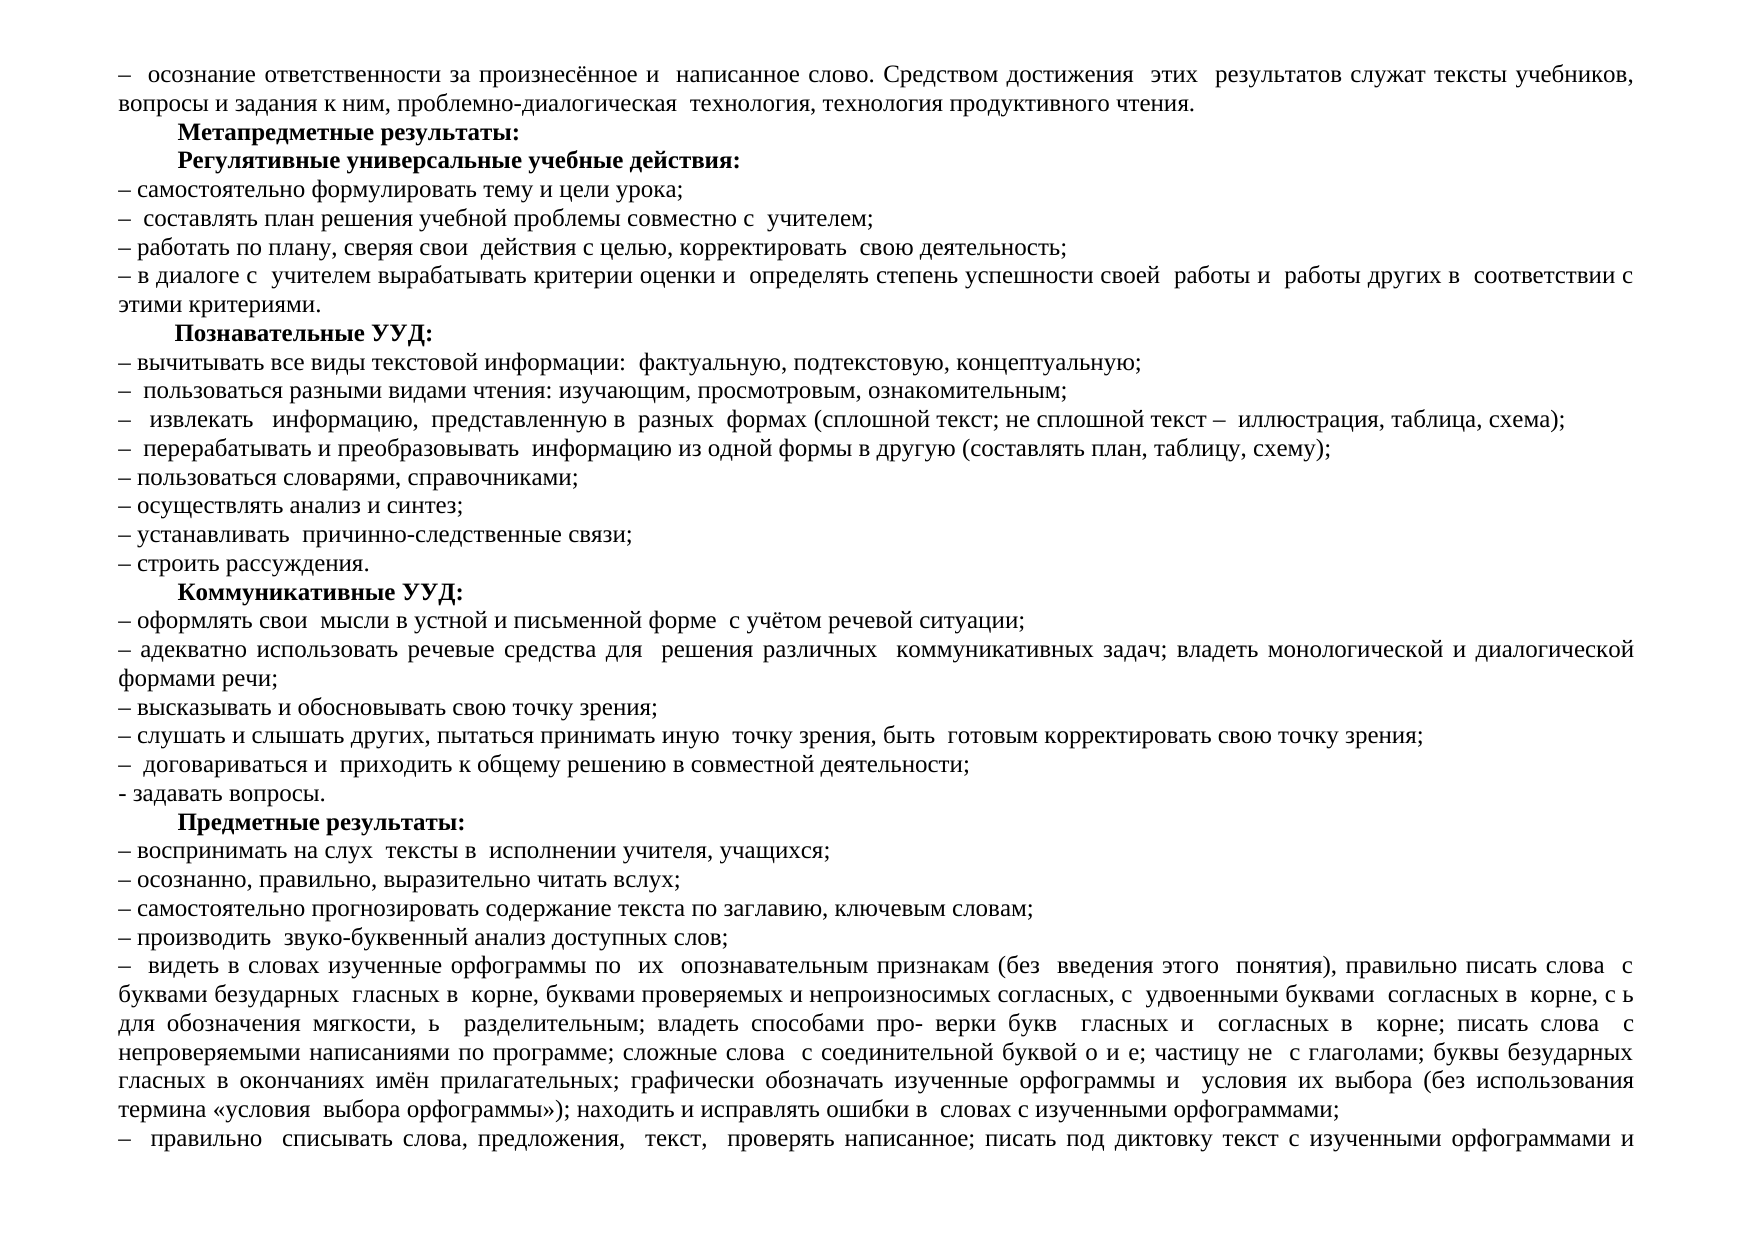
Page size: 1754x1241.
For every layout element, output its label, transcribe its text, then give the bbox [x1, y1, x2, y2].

text – осознанно, правильно, выразительно читать вслух; [118, 864, 1636, 893]
text – самостоятельно прогнозировать содержание текста по заглавию, ключевым словам; [118, 893, 1636, 922]
text – осуществлять анализ и синтез; [118, 490, 1636, 519]
text – осознание ответственности за произнесённое и написанное слово. Средством достижения этих результатов служат тексты учебников, вопросы и задания к ним, проблемно-диалогическая технология, технология продуктивного чтения. [118, 59, 1636, 117]
text Познавательные УУД: [118, 318, 1636, 347]
text – воспринимать на слух тексты в исполнении учителя, учащихся; [118, 835, 1636, 864]
text – пользоваться словарями, справочниками; [118, 462, 1636, 490]
text Коммуникативные УУД: [118, 577, 1636, 605]
text Метапредметные результаты: [118, 117, 1636, 145]
text – производить звуко-буквенный анализ доступных слов; [118, 922, 1636, 950]
text – работать по плану, сверяя свои действия с целью, корректировать свою деятельность; [118, 232, 1636, 260]
text – видеть в словах изученные орфограммы по их опознавательным признакам (без введения этого понятия), правильно писать слова с буквами безударных гласных в корне, буквами проверяемых и непроизносимых согласных, с удвоенными буквами согласных в корне, с ь для обозначения мягкости, ь разделительным; владеть способами про- верки букв гласных и согласных в корне; писать слова с непроверяемыми написаниями по программе; сложные слова с соединительной буквой о и е; частицу не с глаголами; буквы безударных гласных в окончаниях имён прилагательных; графически обозначать изученные орфограммы и условия их выбора (без использования термина «условия выбора орфограммы»); находить и исправлять ошибки в словах с изученными орфограммами; [118, 950, 1636, 1123]
text Предметные результаты: [118, 807, 1636, 835]
text – слушать и слышать других, пытаться принимать иную точку зрения, быть готовым корректировать свою точку зрения; [118, 720, 1636, 749]
text – извлекать информацию, представленную в разных формах (сплошной текст; не сплошной текст – иллюстрация, таблица, схема); [118, 404, 1636, 433]
text – адекватно использовать речевые средства для решения различных коммуникативных задач; владеть монологической и диалогической формами речи; [118, 634, 1636, 692]
text – строить рассуждения. [118, 548, 1636, 577]
text – вычитывать все виды текстовой информации: фактуальную, подтекстовую, концептуальную; [118, 347, 1636, 375]
text - задавать вопросы. [118, 778, 1636, 807]
text – высказывать и обосновывать свою точку зрения; [118, 692, 1636, 720]
text – составлять план решения учебной проблемы совместно с учителем; [118, 203, 1636, 232]
text – перерабатывать и преобразовывать информацию из одной формы в другую (составлять план, таблицу, схему); [118, 433, 1636, 462]
text Регулятивные универсальные учебные действия: [118, 145, 1636, 174]
text – самостоятельно формулировать тему и цели урока; [118, 174, 1636, 203]
text – договариваться и приходить к общему решению в совместной деятельности; [118, 749, 1636, 778]
text – оформлять свои мысли в устной и письменной форме с учётом речевой ситуации; [118, 605, 1636, 634]
text – пользоваться разными видами чтения: изучающим, просмотровым, ознакомительным; [118, 375, 1636, 404]
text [118, 1123, 1636, 1152]
text – устанавливать причинно-следственные связи; [118, 519, 1636, 548]
text – в диалоге с учителем вырабатывать критерии оценки и определять степень успешности своей работы и работы других в соответствии с этими критериями. [118, 260, 1636, 318]
